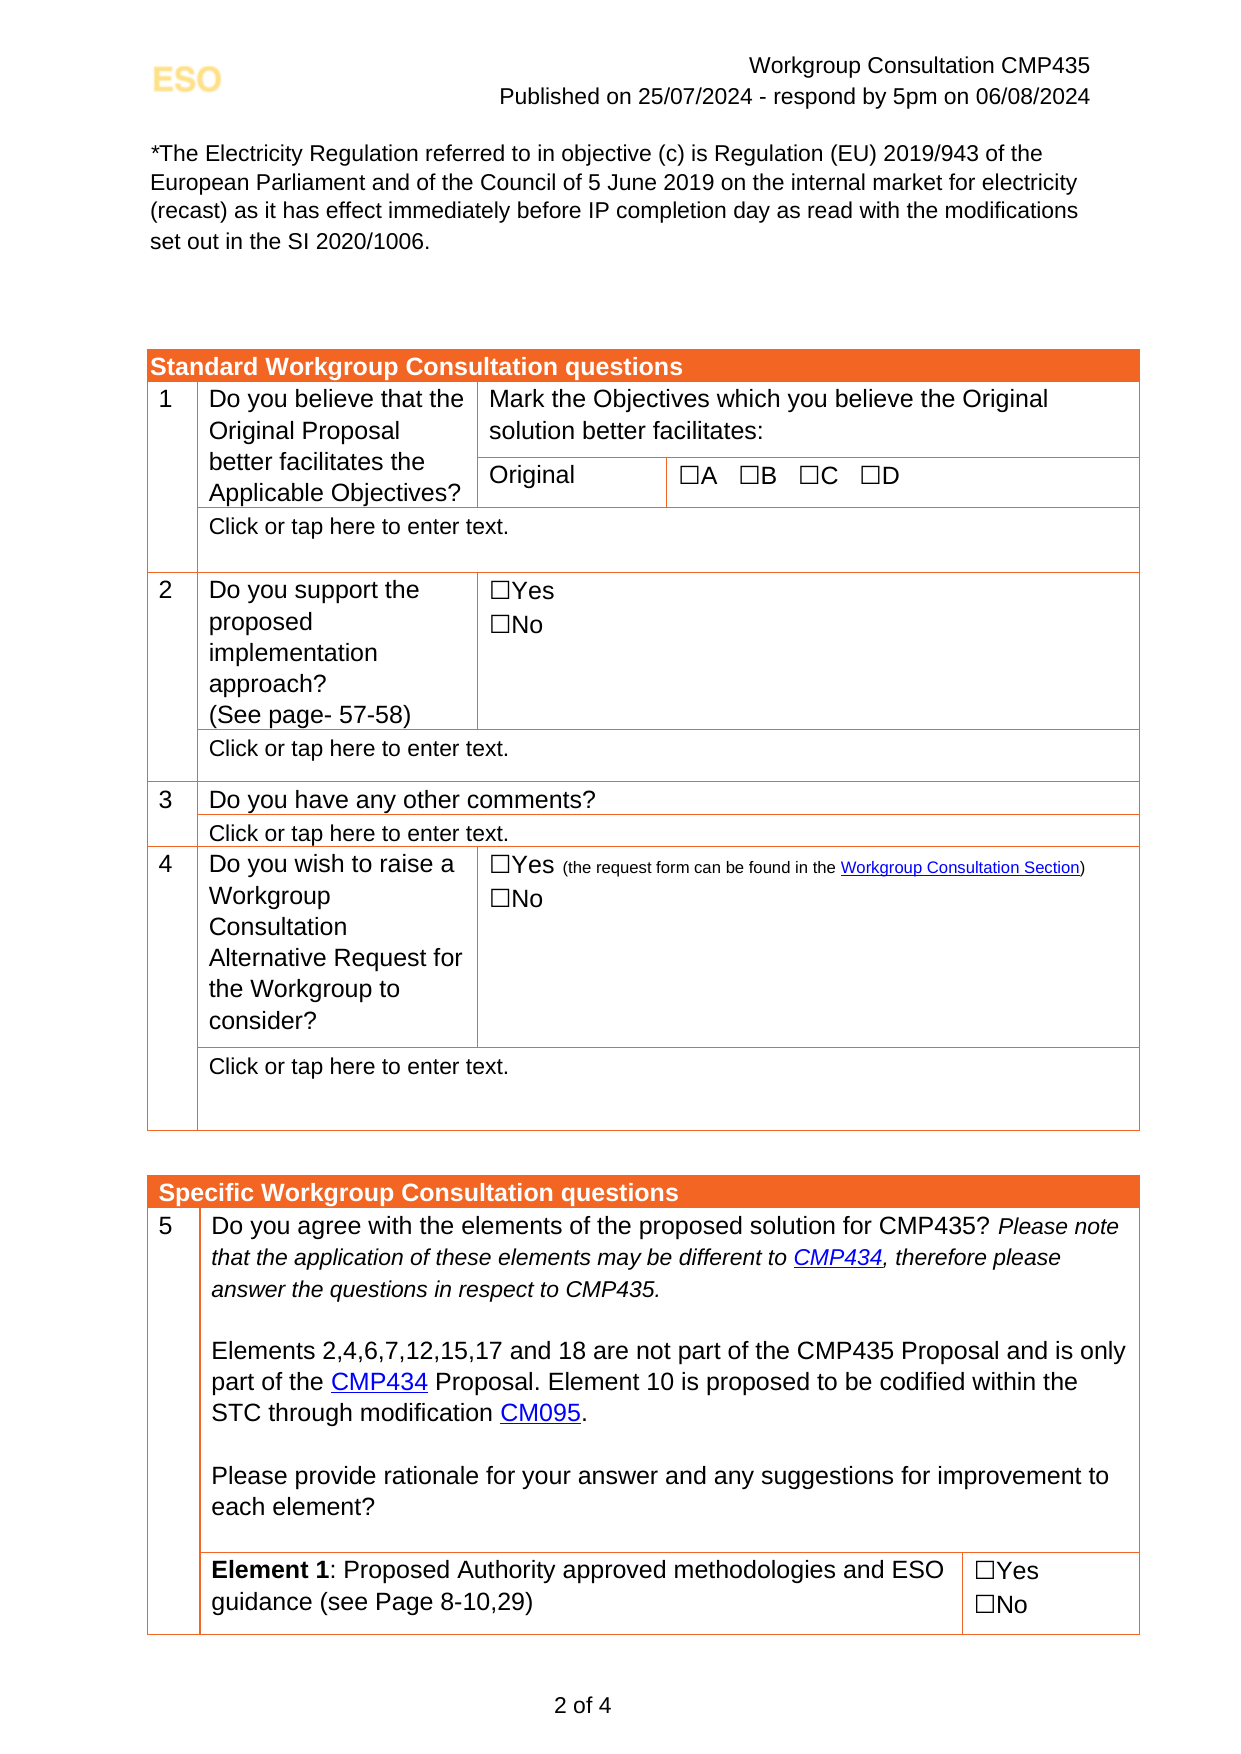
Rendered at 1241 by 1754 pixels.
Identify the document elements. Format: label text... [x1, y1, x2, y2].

table_cell Do you wish to raise a Workgroup Consultation Alternative Request for the Workgroup to consider? [198, 847, 477, 1047]
table_cell 3 [148, 782, 197, 846]
table_cell Mark the Objectives which you believe the Original solution better facilitates: [478, 382, 1139, 457]
table_cell Do you agree with the elements of the proposed solution for CMP435? Please note that the application of these elements may be different to CMP434, therefore please answer the questions in respect to CMP435. Elements 2,4,6,7,12,15,17 and 18 are not part of the CMP435 Proposal and is only part of the CMP434 Proposal. Element 10 is proposed to be codified within the STC through modification CM095. Please provide rationale for your answer and any suggestions for improvement to each element? [201, 1208, 1139, 1552]
table_cell Yes No [478, 573, 1139, 729]
table_cell Do you support the proposed implementation approach? (See page- 57-58) [198, 573, 477, 729]
table_cell Do you have any other comments? [198, 782, 1139, 813]
picture [150, 54, 227, 100]
table_cell 1 [148, 382, 197, 572]
table_cell Do you believe that the Original Proposal better facilitates the Applicable Objectives? [198, 382, 477, 507]
table_cell Element 1: Proposed Authority approved methodologies and ESO guidance (see Page 8-10,29) [201, 1553, 962, 1634]
table_header Standard Workgroup Consultation questions [148, 350, 1139, 381]
table_cell A B C D [667, 458, 1139, 507]
table_cell 5 [148, 1208, 199, 1634]
table_cell 4 [148, 847, 197, 1130]
table_cell Original [478, 458, 666, 507]
text *The Electricity Regulation referred to in objective (c) is Regulation (EU) 2019/943 of the European Parliament and of the Council of 5 June 2019 on the internal market for electricity (recast) as it has effect immediately before IP completion day as read with the modifications set out in the SI 2020/1006. [150, 140, 1090, 255]
table_cell Yes (the request form can be found in the Workgroup Consultation Section) No [478, 847, 1139, 1047]
table_header Specific Workgroup Consultation questions [148, 1176, 1139, 1207]
table_cell 2 [148, 573, 197, 781]
table_cell Yes No [963, 1553, 1139, 1634]
